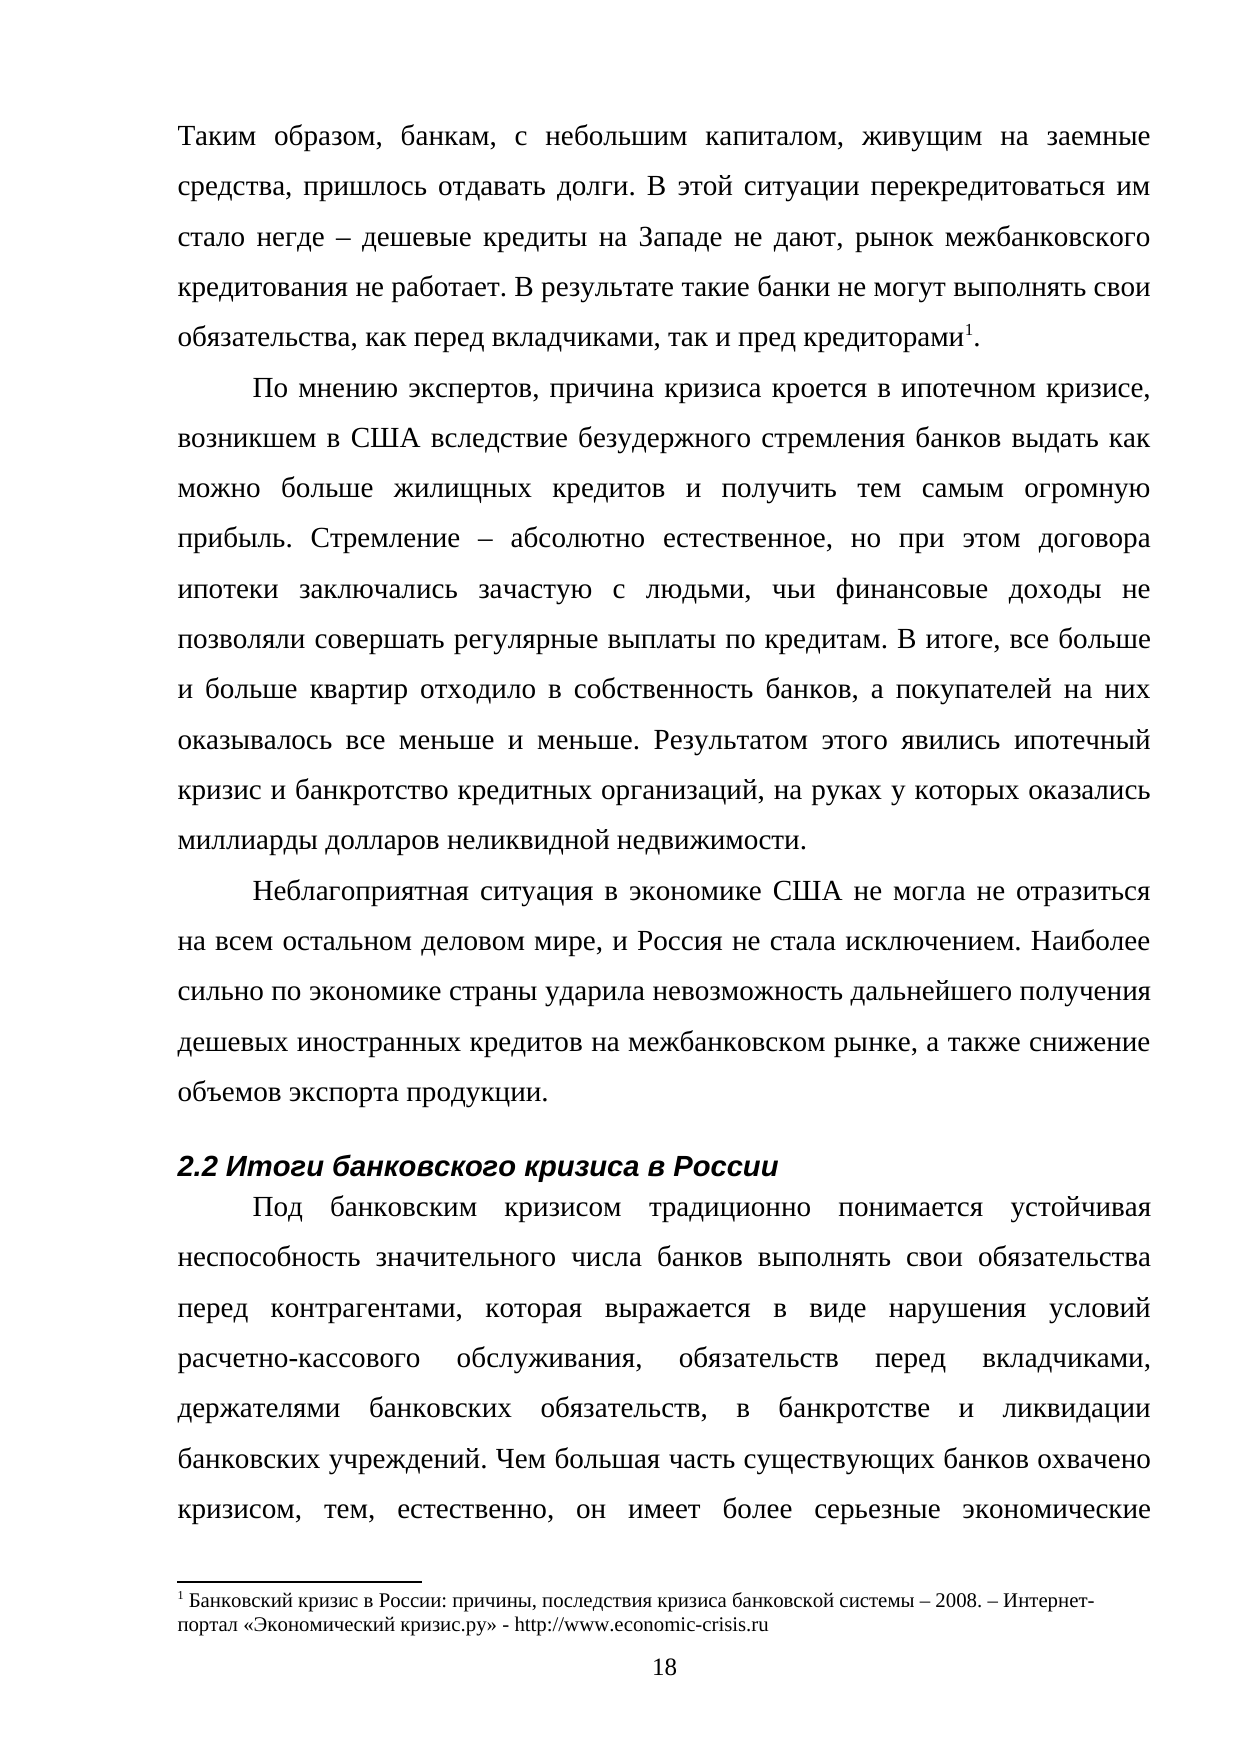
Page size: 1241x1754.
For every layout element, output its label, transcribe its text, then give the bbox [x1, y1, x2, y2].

text Неблагоприятная ситуация в экономике США не могла не отразиться на всем остальном деловом мире, и Россия не стала исключением. Наиболее сильно по экономике страны ударила невозможность дальнейшего получения дешевых иностранных кредитов на межбанковском рынке, а также снижение объемов экспорта продукции. [177, 873, 1152, 1108]
text По мнению экспертов, причина кризиса кроется в ипотечном кризисе, возникшем в США вследствие безудержного стремления банков выдать как можно больше жилищных кредитов и получить тем самым огромную прибыль. Стремление – абсолютно естественное, но при этом договора ипотеки заключались зачастую с людьми, чьи финансовые доходы не позволяли совершать регулярные выплаты по кредитам. В итоге, все больше и больше квартир отходило в собственность банков, а покупателей на них оказывалось все меньше и меньше. Результатом этого явились ипотечный кризис и банкротство кредитных организаций, на руках у которых оказались миллиарды долларов неликвидной недвижимости. [177, 370, 1152, 856]
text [177, 118, 1152, 353]
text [177, 1189, 1152, 1524]
subtitle 2.2 Итоги банковского кризиса в России [177, 1149, 1152, 1183]
